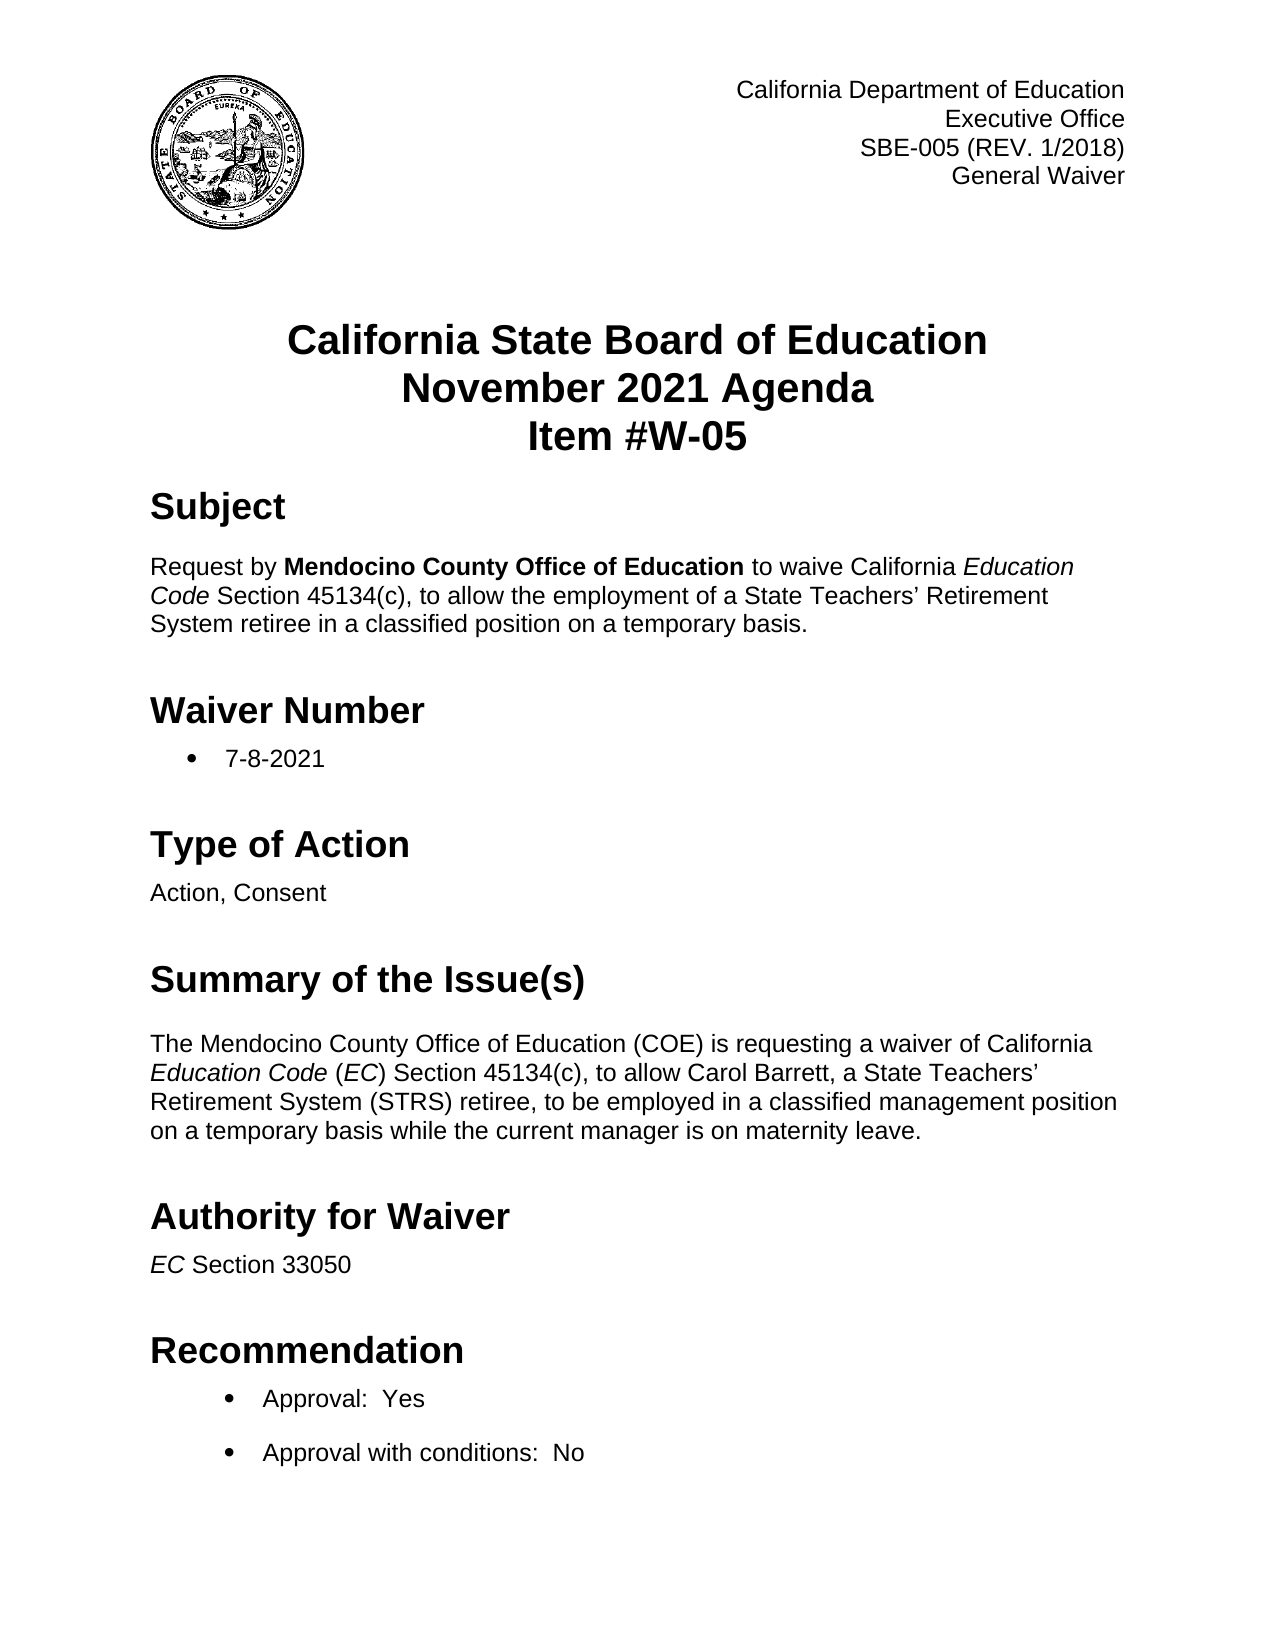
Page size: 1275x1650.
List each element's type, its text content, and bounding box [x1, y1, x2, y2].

text Request by Mendocino County Office of Education to waive California Education Code Section 45134(c), to allow the employment of a State Teachers’ Retirement System retiree in a classified position on a temporary basis. [150, 552, 1125, 638]
text General Waiver [675, 161, 1125, 190]
text The Mendocino County Office of Education (COE) is requesting a waiver of California Education Code (EC) Section 45134(c), to allow Carol Barrett, a State Teachers’ Retirement System (STRS) retiree, to be employed in a classified management position on a temporary basis while the current manager is on maternity leave. [150, 1029, 1125, 1144]
list 7-8-2021 [187, 744, 1125, 773]
text Action, Consent [150, 878, 1125, 907]
subtitle Summary of the Issue(s) [150, 957, 1125, 1000]
text SBE-005 (REV. 1/2018) [675, 132, 1125, 161]
subtitle Recommendation [150, 1329, 1125, 1372]
list Approval: Yes [225, 1384, 1125, 1413]
subtitle Type of Action [150, 823, 1125, 866]
subtitle California State Board of Education November 2021 Agenda Item #W-05 [150, 315, 1125, 459]
subtitle Subject [150, 484, 1125, 527]
subtitle Waiver Number [150, 688, 1125, 731]
text California Department of Education [675, 75, 1125, 104]
text Executive Office [675, 104, 1125, 132]
subtitle Authority for Waiver [150, 1194, 1125, 1237]
text EC Section 33050 [150, 1250, 1125, 1279]
list Approval with conditions: No [225, 1438, 1125, 1467]
picture [150, 75, 305, 230]
